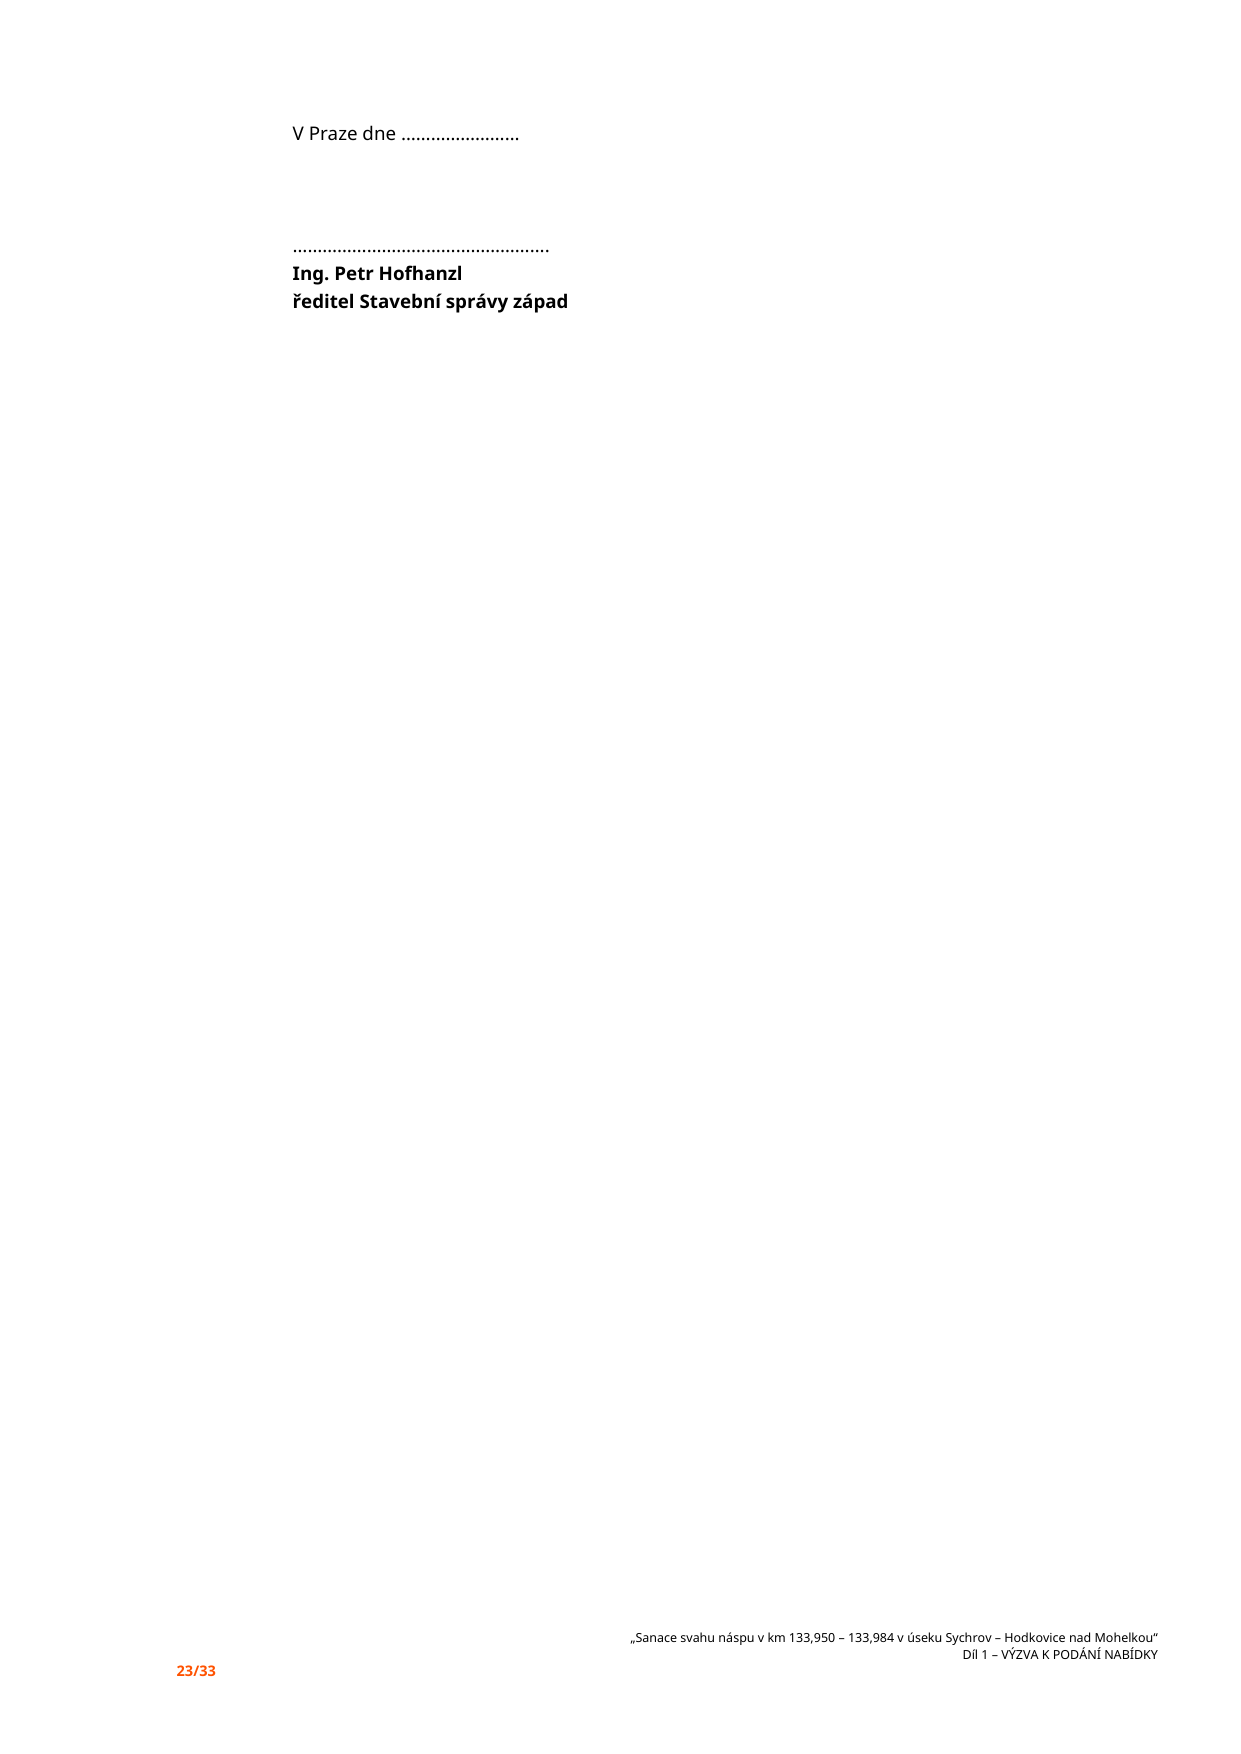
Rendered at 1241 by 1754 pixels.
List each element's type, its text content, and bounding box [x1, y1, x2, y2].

text Ing. Petr Hofhanzl [292, 261, 1122, 286]
text ředitel Stavební správy západ [292, 289, 1122, 314]
text V Praze dne …………………… [292, 121, 1122, 146]
text ……………………………………………. [292, 233, 1122, 258]
